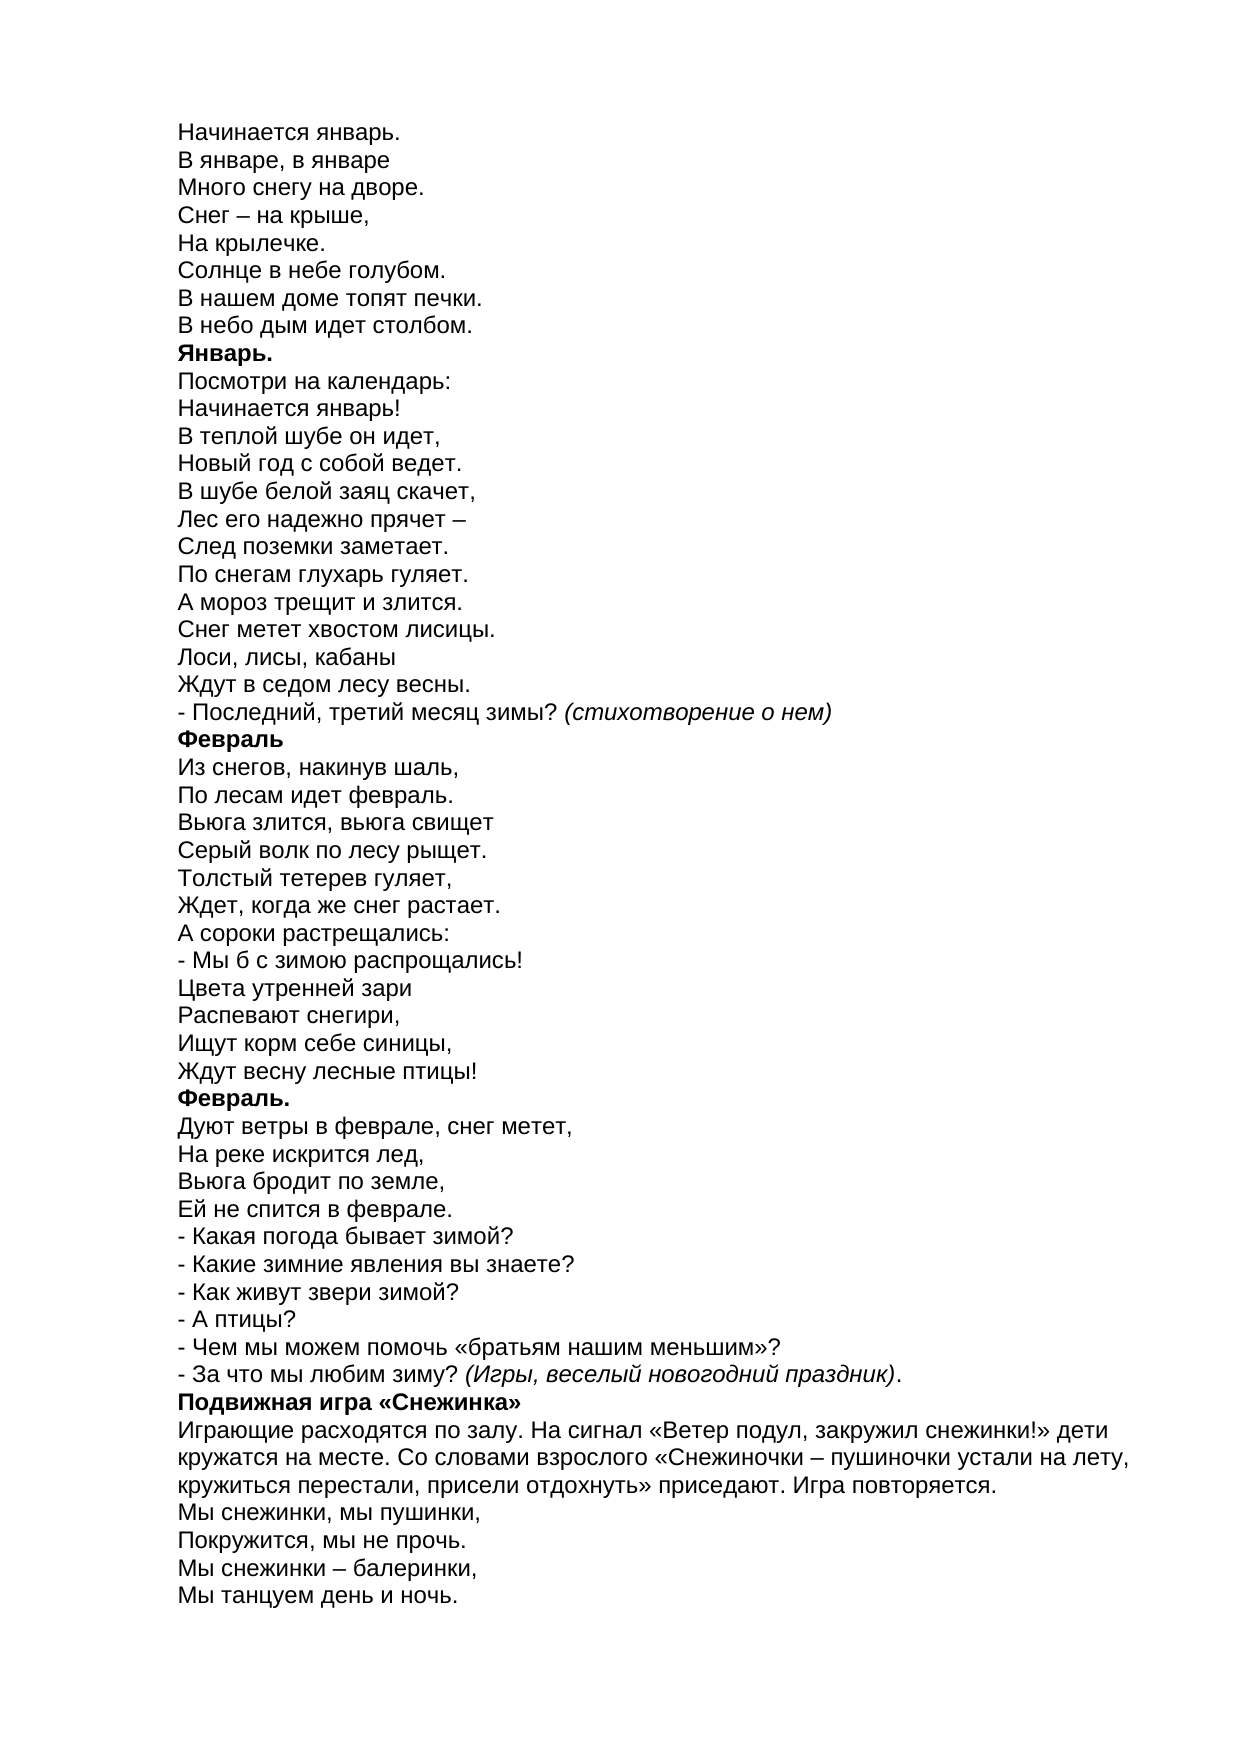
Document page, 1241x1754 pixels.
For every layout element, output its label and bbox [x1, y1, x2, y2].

text [177, 118, 1152, 1609]
